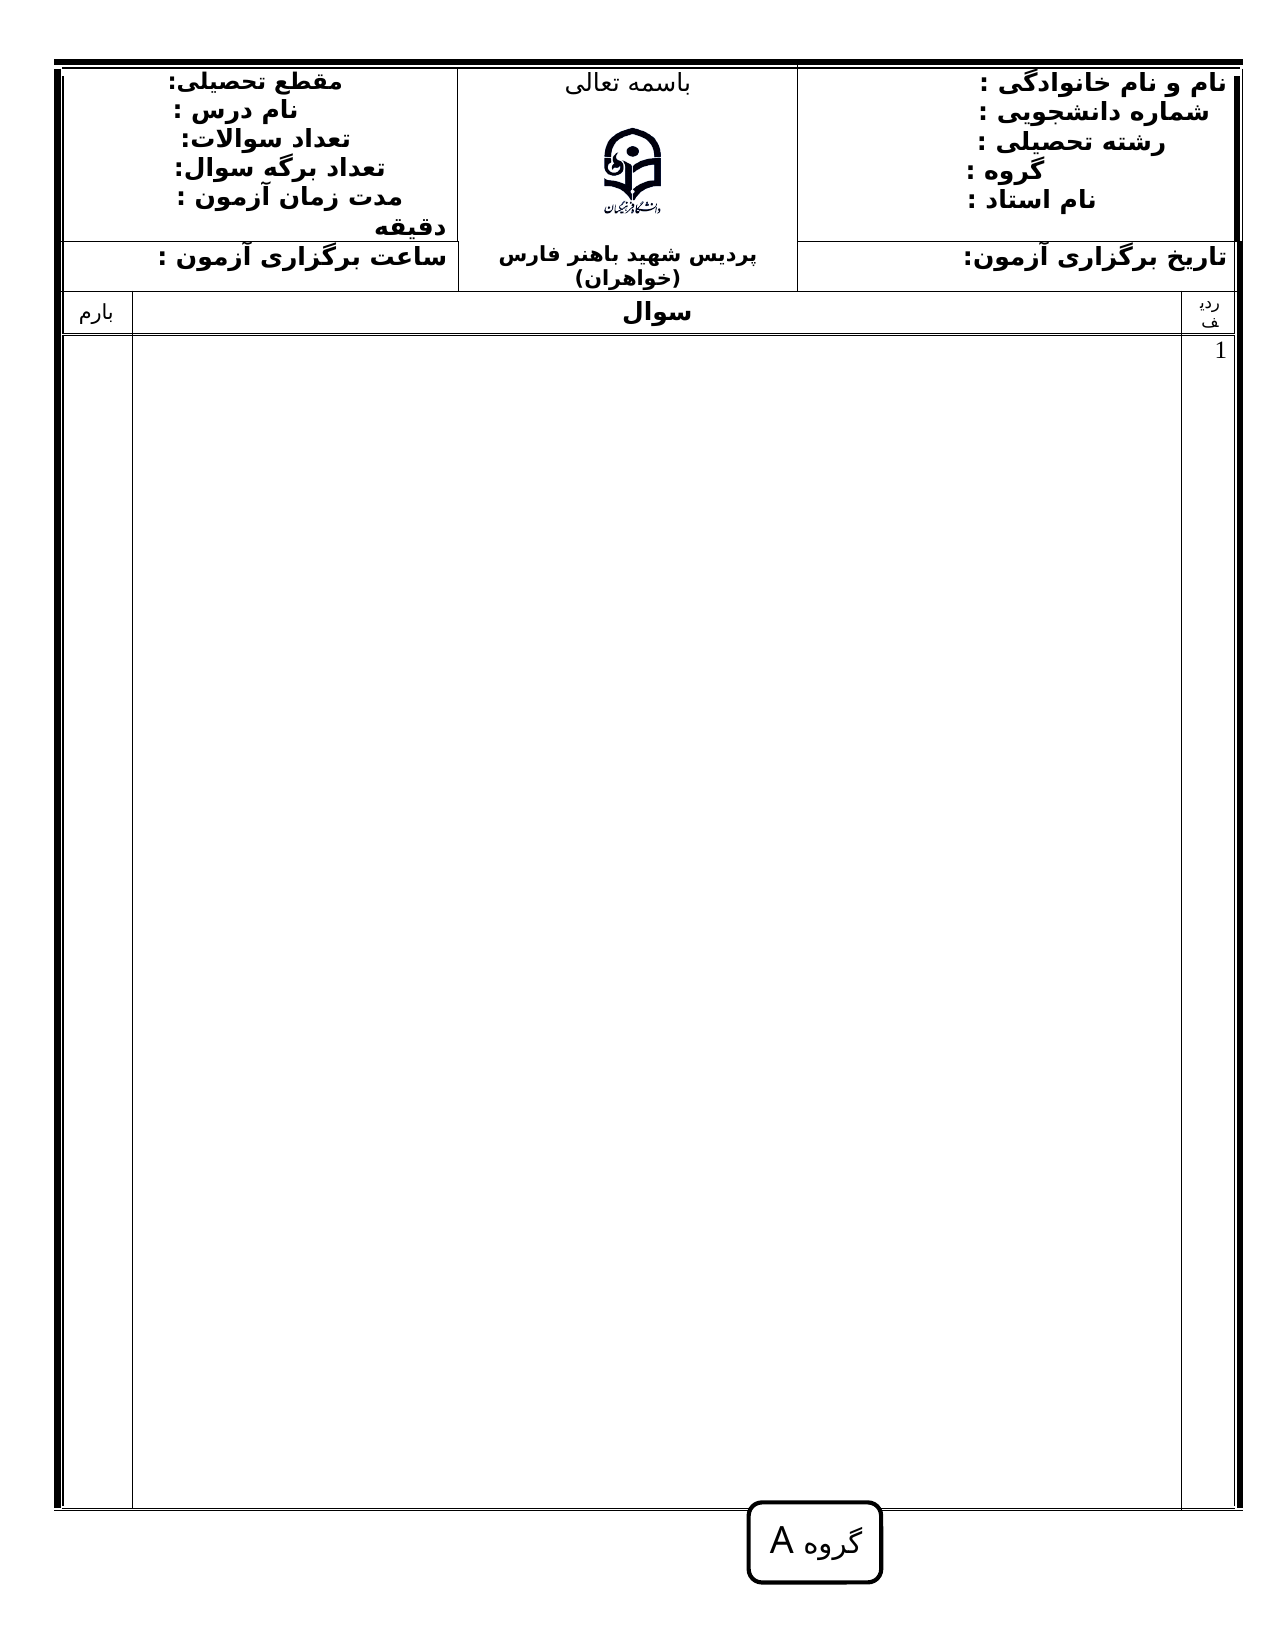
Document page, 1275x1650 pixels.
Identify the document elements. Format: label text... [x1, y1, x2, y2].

table_cell ساعت برگزاری آزمون : [64, 242, 458, 291]
table_cell سوال [133, 292, 1181, 332]
table_cell 1 [1182, 333, 1237, 1508]
table_cell تاریخ برگزاری آزمون: [798, 242, 1234, 291]
table_cell [133, 336, 1181, 1508]
table_cell [61, 333, 132, 1508]
table_cell بارم [64, 292, 132, 332]
table_header نام و نام خانوادگی : شماره دانشجویی : رشته تحصیلی : گروه : نام استاد : [798, 69, 1238, 241]
table_cell ردیف [1182, 292, 1234, 332]
table_header باسمه تعالی [458, 69, 797, 241]
table_cell پردیس شهید باهنر فارس (خواهران) [459, 241, 797, 291]
table_header مقطع تحصیلی: نام درس : تعداد سوالات: تعداد برگه سوال: مدت زمان آزمون : دقیقه [59, 65, 458, 241]
